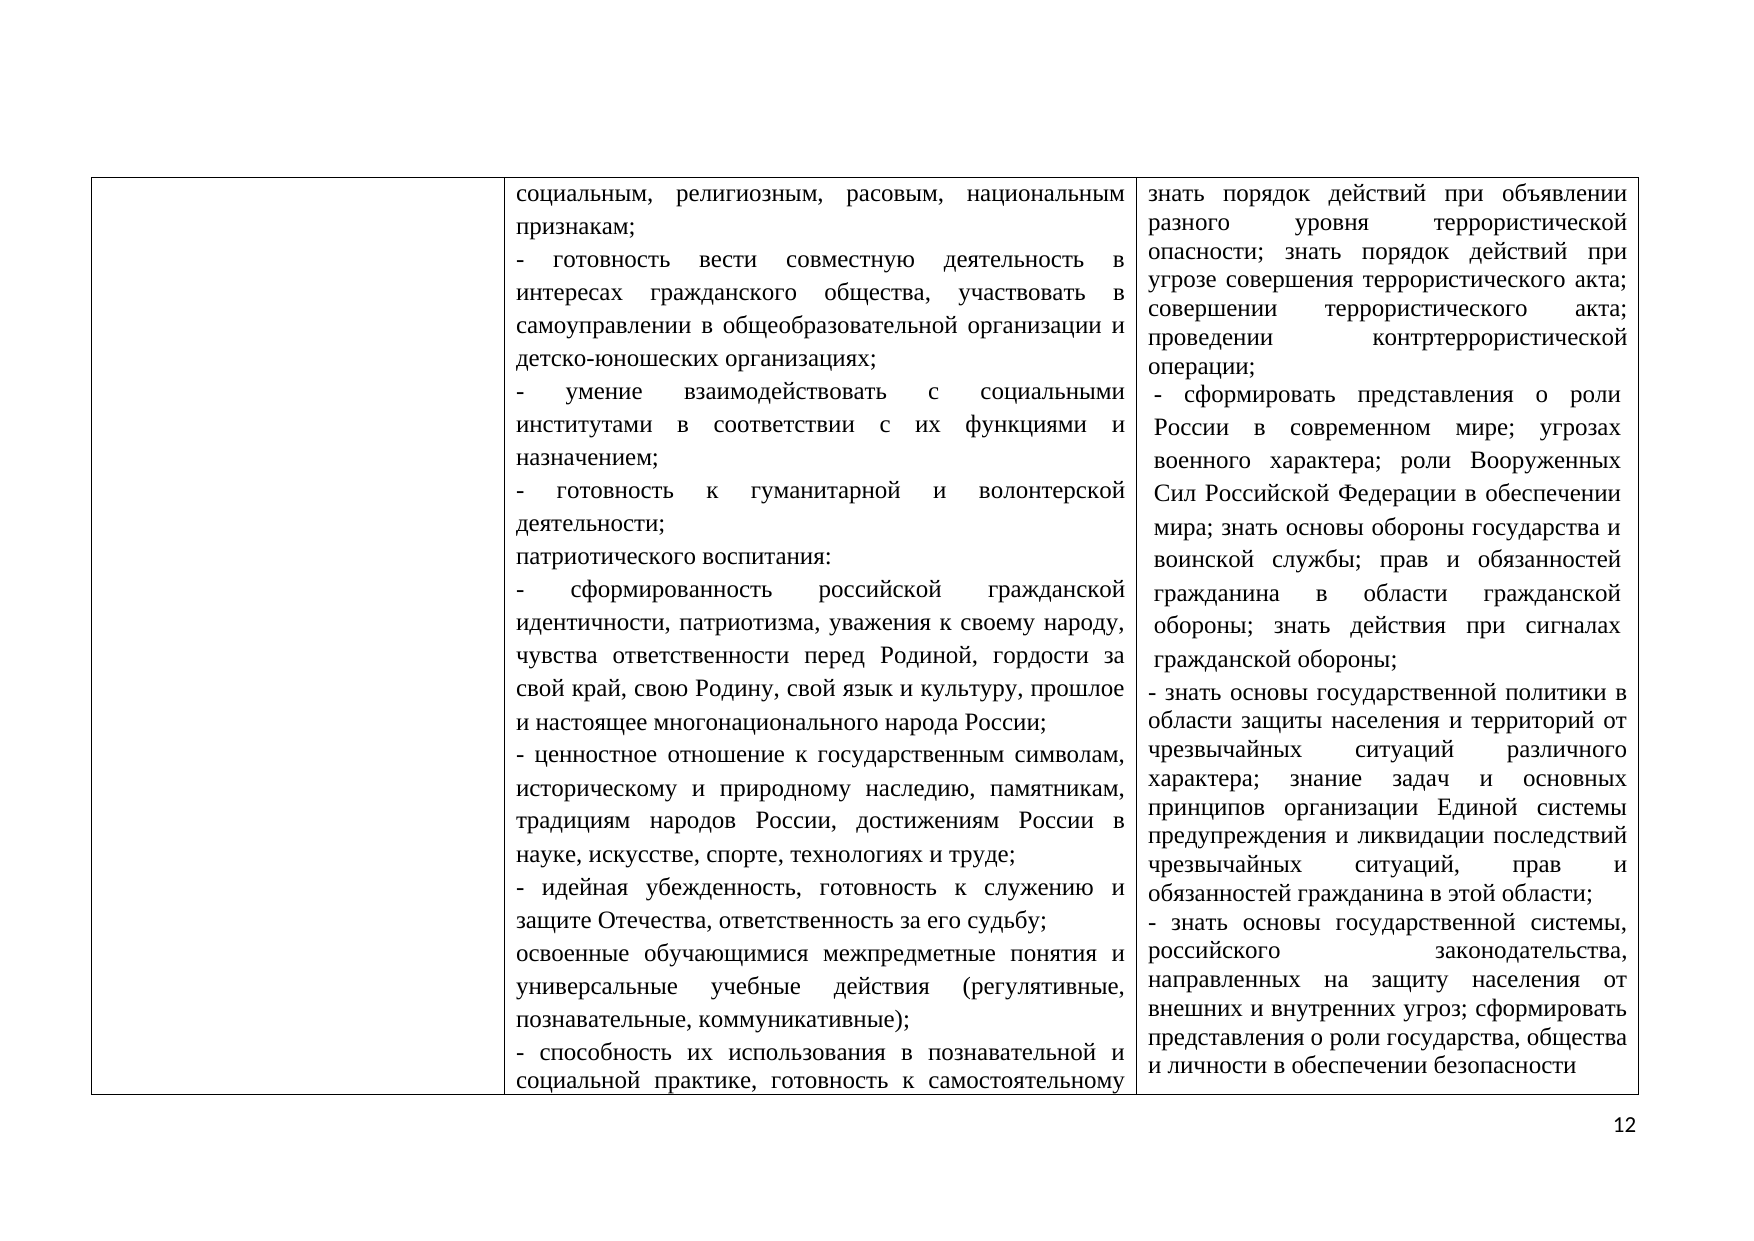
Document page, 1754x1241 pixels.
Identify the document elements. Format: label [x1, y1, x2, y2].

table_cell [92, 178, 504, 1094]
table_cell [505, 178, 1136, 1094]
table_cell [1137, 178, 1638, 1094]
